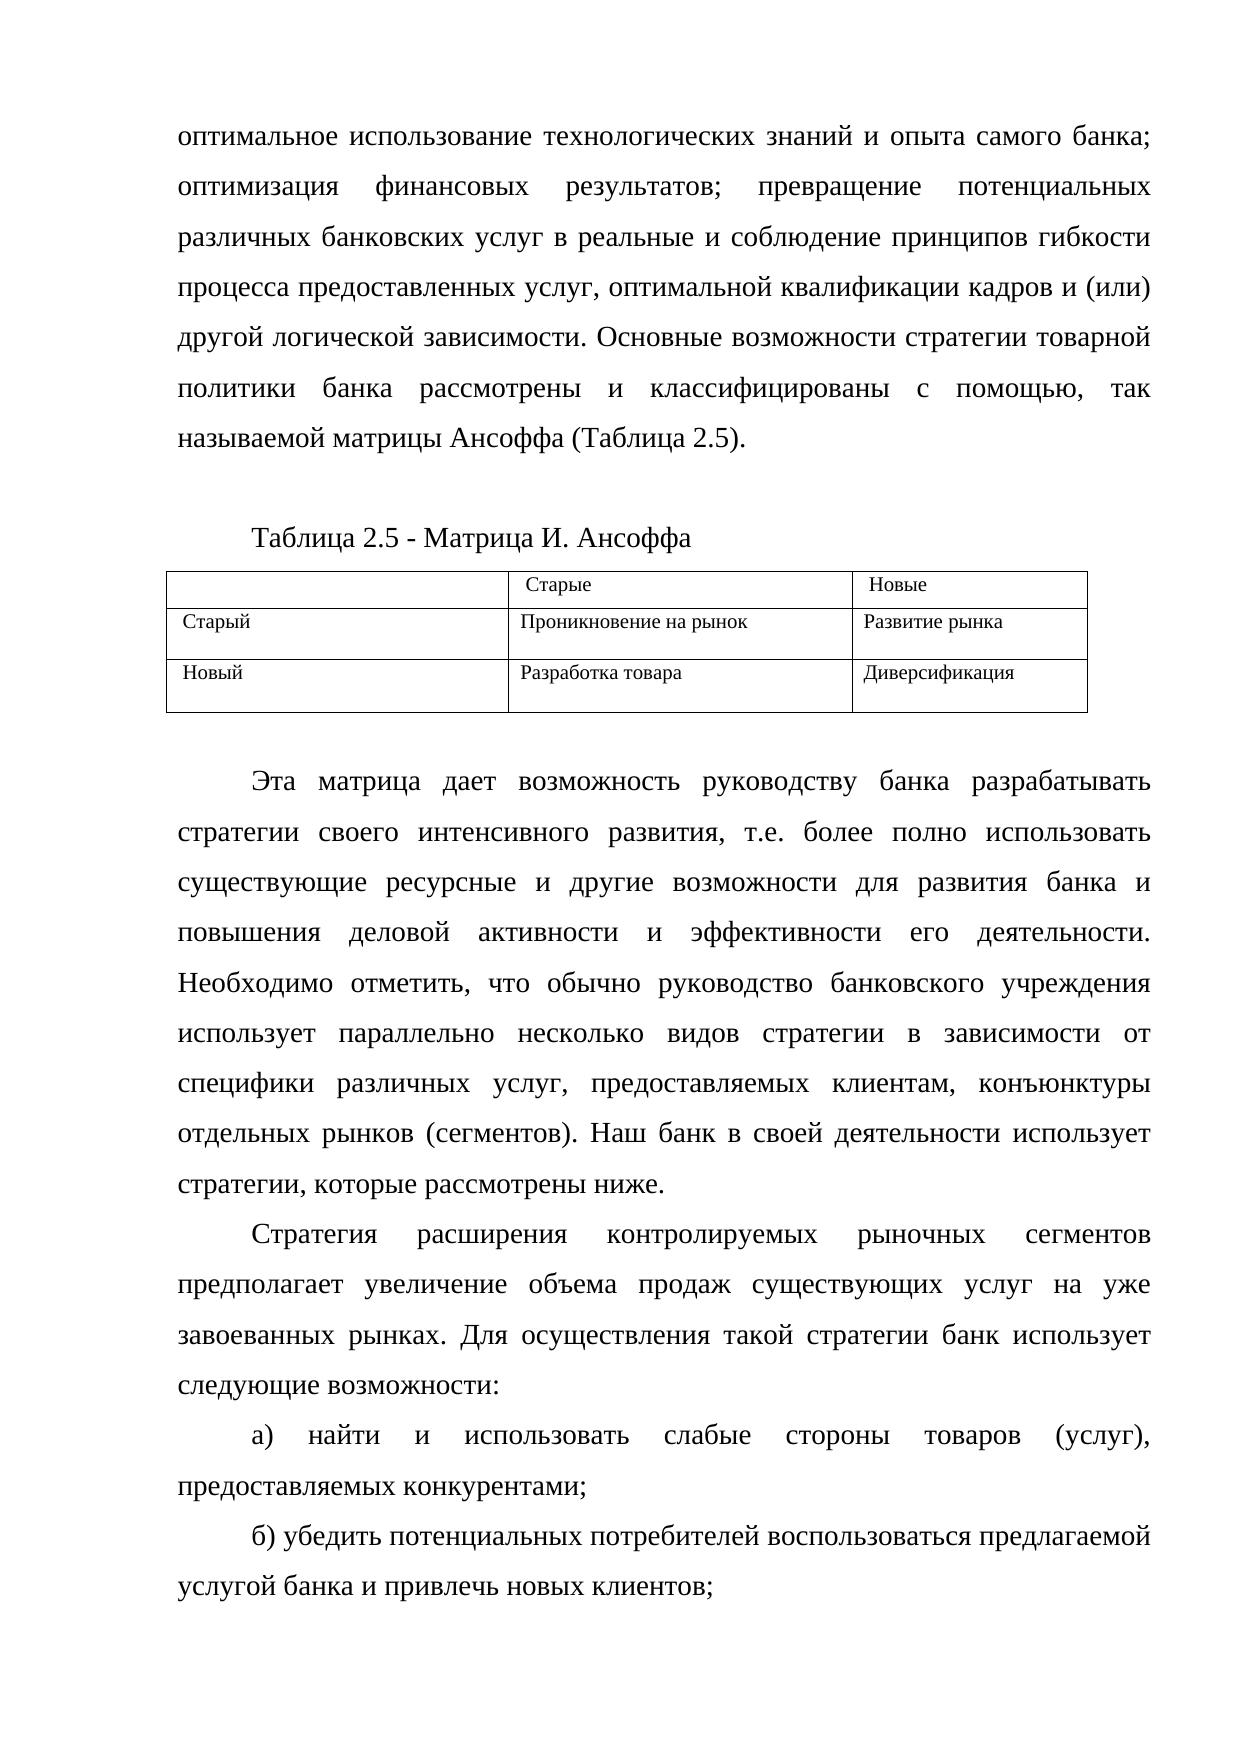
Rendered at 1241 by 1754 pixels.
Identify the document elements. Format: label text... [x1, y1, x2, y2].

table_cell Диверсификация [853, 660, 1087, 712]
table_cell Разработка товара [509, 660, 852, 712]
text Стратегия расширения контролируемых рыночных сегментов предполагает увеличение объема продаж существующих услуг на уже завоеванных рынках. Для осуществления такой стратегии банк использует следующие возможности: [177, 1216, 1152, 1401]
table_cell Старый [167, 609, 508, 659]
table_cell Проникновение на рынок [509, 609, 852, 659]
text Эта матрица дает возможность руководству банка разрабатывать стратегии своего интенсивного развития, т.е. более полно использовать существующие ресурсные и другие возможности для развития банка и повышения деловой активности и эффективности его деятельности. Необходимо отметить, что обычно руководство банковского учреждения использует параллельно несколько видов стратегии в зависимости от специфики различных услуг, предоставляемых клиентам, конъюнктуры отдельных рынков (сегментов). Наш банк в своей деятельности использует стратегии, которые рассмотрены ниже. [177, 763, 1152, 1199]
table_header Новые [853, 572, 1087, 608]
table_cell Новый [167, 660, 508, 712]
text а) найти и использовать слабые стороны товаров (услуг), предоставляемых конкурентами; [177, 1417, 1152, 1501]
text Таблица 2.5 - Матрица И. Ансоффа [177, 521, 1152, 554]
text б) убедить потенциальных потребителей воспользоваться предлагаемой услугой банка и привлечь новых клиентов; [177, 1518, 1152, 1602]
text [177, 118, 1152, 453]
table_header [167, 572, 508, 608]
table_header Старые [509, 572, 852, 608]
table_cell Развитие рынка [853, 609, 1087, 659]
